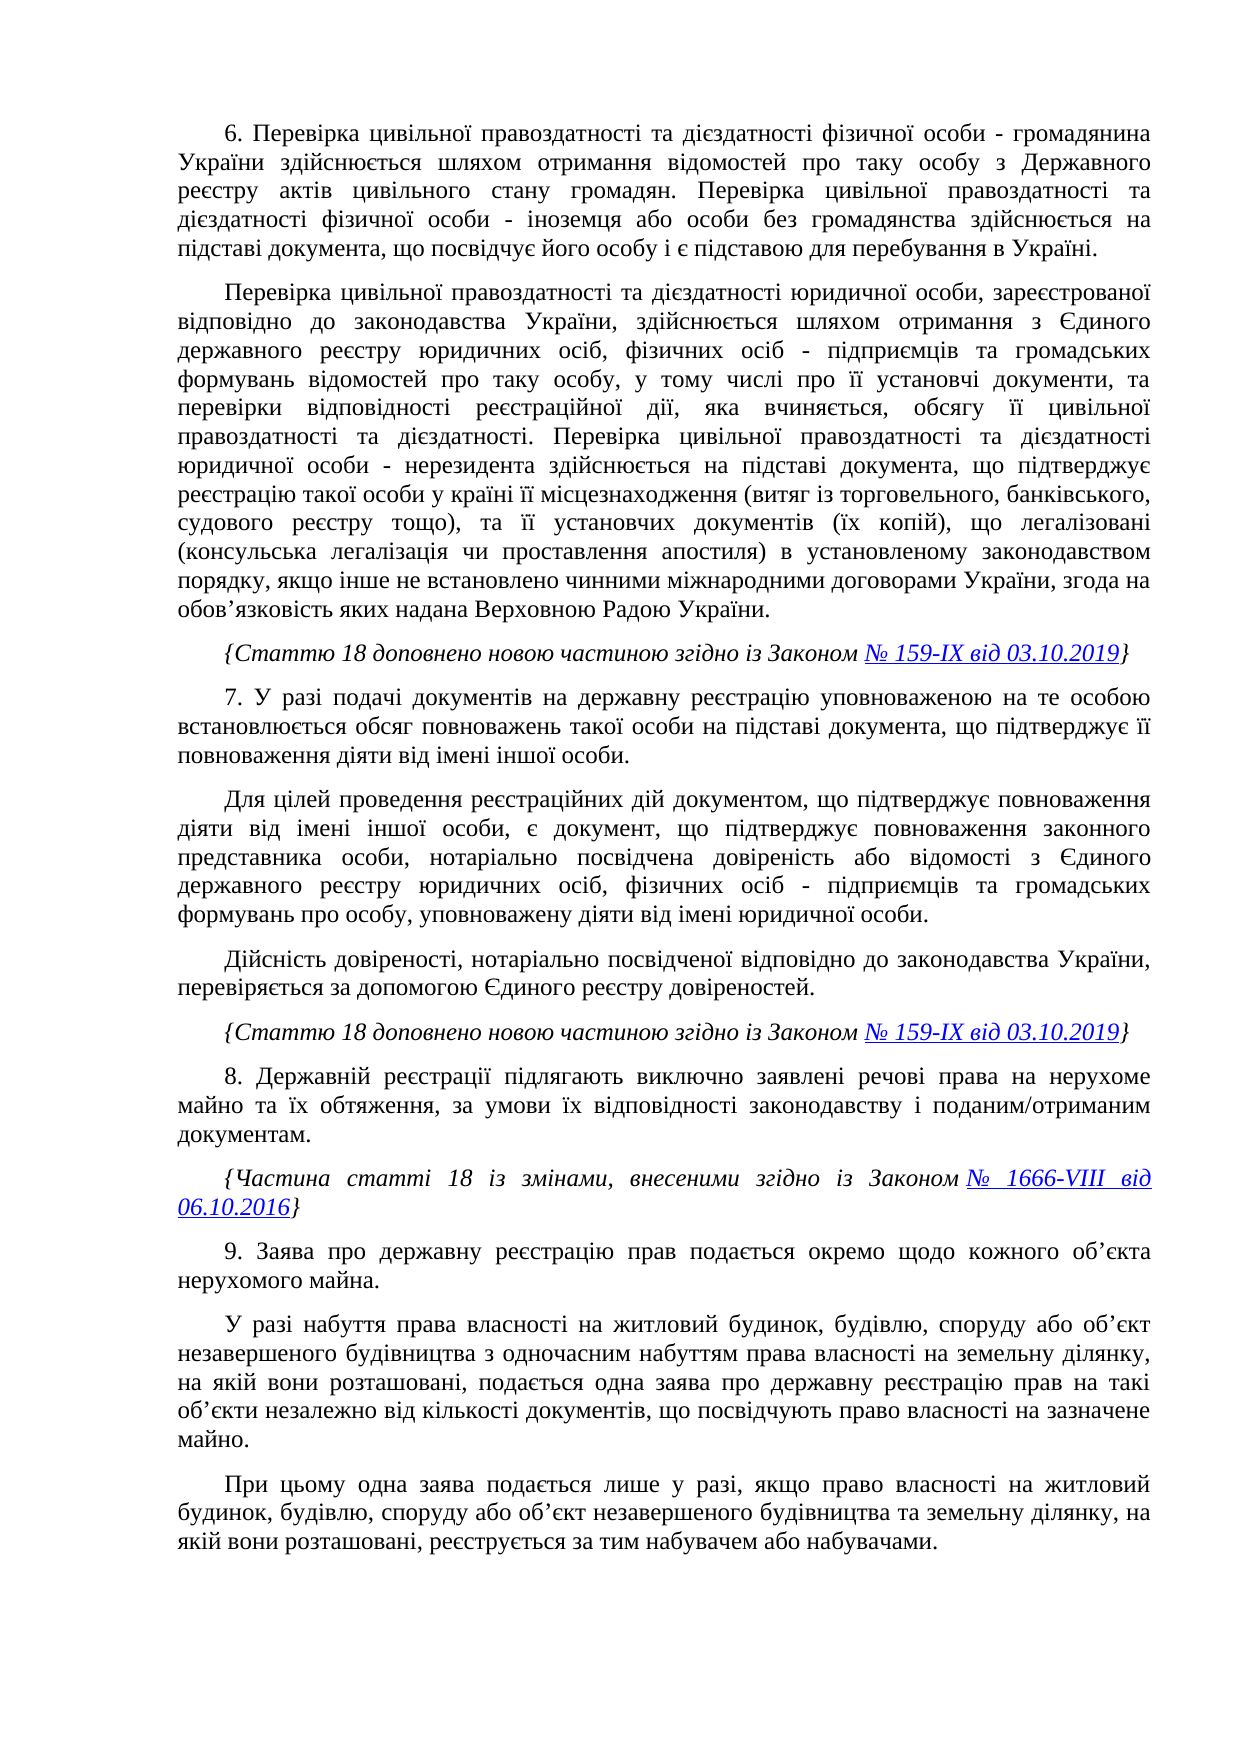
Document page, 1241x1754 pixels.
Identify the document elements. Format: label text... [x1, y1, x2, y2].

text Перевірка цивільної правоздатності та дієздатності юридичної особи, зареєстрованої відповідно до законодавства України, здійснюється шляхом отримання з Єдиного державного реєстру юридичних осіб, фізичних осіб - підприємців та громадських формувань відомостей про таку особу, у тому числі про її установчі документи, та перевірки відповідності реєстраційної дії, яка вчиняється, обсягу її цивільної правоздатності та дієздатності. Перевірка цивільної правоздатності та дієздатності юридичної особи - нерезидента здійснюється на підставі документа, що підтверджує реєстрацію такої особи у країні її місцезнаходження (витяг із торговельного, банківського, судового реєстру тощо), та її установчих документів (їх копій), що легалізовані (консульська легалізація чи проставлення апостиля) в установленому законодавством порядку, якщо інше не встановлено чинними міжнародними договорами України, згода на обов’язковість яких надана Верховною Радою України. [177, 277, 1152, 622]
text Для цілей проведення реєстраційних дій документом, що підтверджує повноваження діяти від імені іншої особи, є документ, що підтверджує повноваження законного представника особи, нотаріально посвідчена довіреність або відомості з Єдиного державного реєстру юридичних осіб, фізичних осіб - підприємців та громадських формувань про особу, уповноважену діяти від імені юридичної особи. [177, 784, 1152, 928]
text 7. У разі подачі документів на державну реєстрацію уповноваженою на те особою встановлюється обсяг повноважень такої особи на підставі документа, що підтверджує її повноваження діяти від імені іншої особи. [177, 682, 1152, 769]
text Дійсність довіреності, нотаріально посвідченої відповідно до законодавства України, перевіряється за допомогою Єдиного реєстру довіреностей. [177, 944, 1152, 1001]
text {Статтю 18 доповнено новою частиною згідно із Законом № 159-IX від 03.10.2019} [177, 638, 1152, 667]
text 8. Державній реєстрації підлягають виключно заявлені речові права на нерухоме майно та їх обтяження, за умови їх відповідності законодавству і поданим/отриманим документам. [177, 1061, 1152, 1147]
text У разі набуття права власності на житловий будинок, будівлю, споруду або об’єкт незавершеного будівництва з одночасним набуттям права власності на земельну ділянку, на якій вони розташовані, подається одна заява про державну реєстрацію прав на такі об’єкти незалежно від кількості документів, що посвідчують право власності на зазначене майно. [177, 1309, 1152, 1453]
text 9. Заява про державну реєстрацію прав подається окремо щодо кожного об’єкта нерухомого майна. [177, 1236, 1152, 1294]
text При цьому одна заява подається лише у разі, якщо право власності на житловий будинок, будівлю, споруду або об’єкт незавершеного будівництва та земельну ділянку, на якій вони розташовані, реєструється за тим набувачем або набувачами. [177, 1469, 1152, 1555]
text {Статтю 18 доповнено новою частиною згідно із Законом № 159-IX від 03.10.2019} [177, 1017, 1152, 1046]
text {Частина статті 18 із змінами, внесеними згідно із Законом № 1666-VIII від 06.10.2016} [177, 1163, 1152, 1221]
text 6. Перевірка цивільної правоздатності та дієздатності фізичної особи - громадянина України здійснюється шляхом отримання відомостей про таку особу з Державного реєстру актів цивільного стану громадян. Перевірка цивільної правоздатності та дієздатності фізичної особи - іноземця або особи без громадянства здійснюється на підставі документа, що посвідчує його особу і є підставою для перебування в Україні. [177, 118, 1152, 262]
